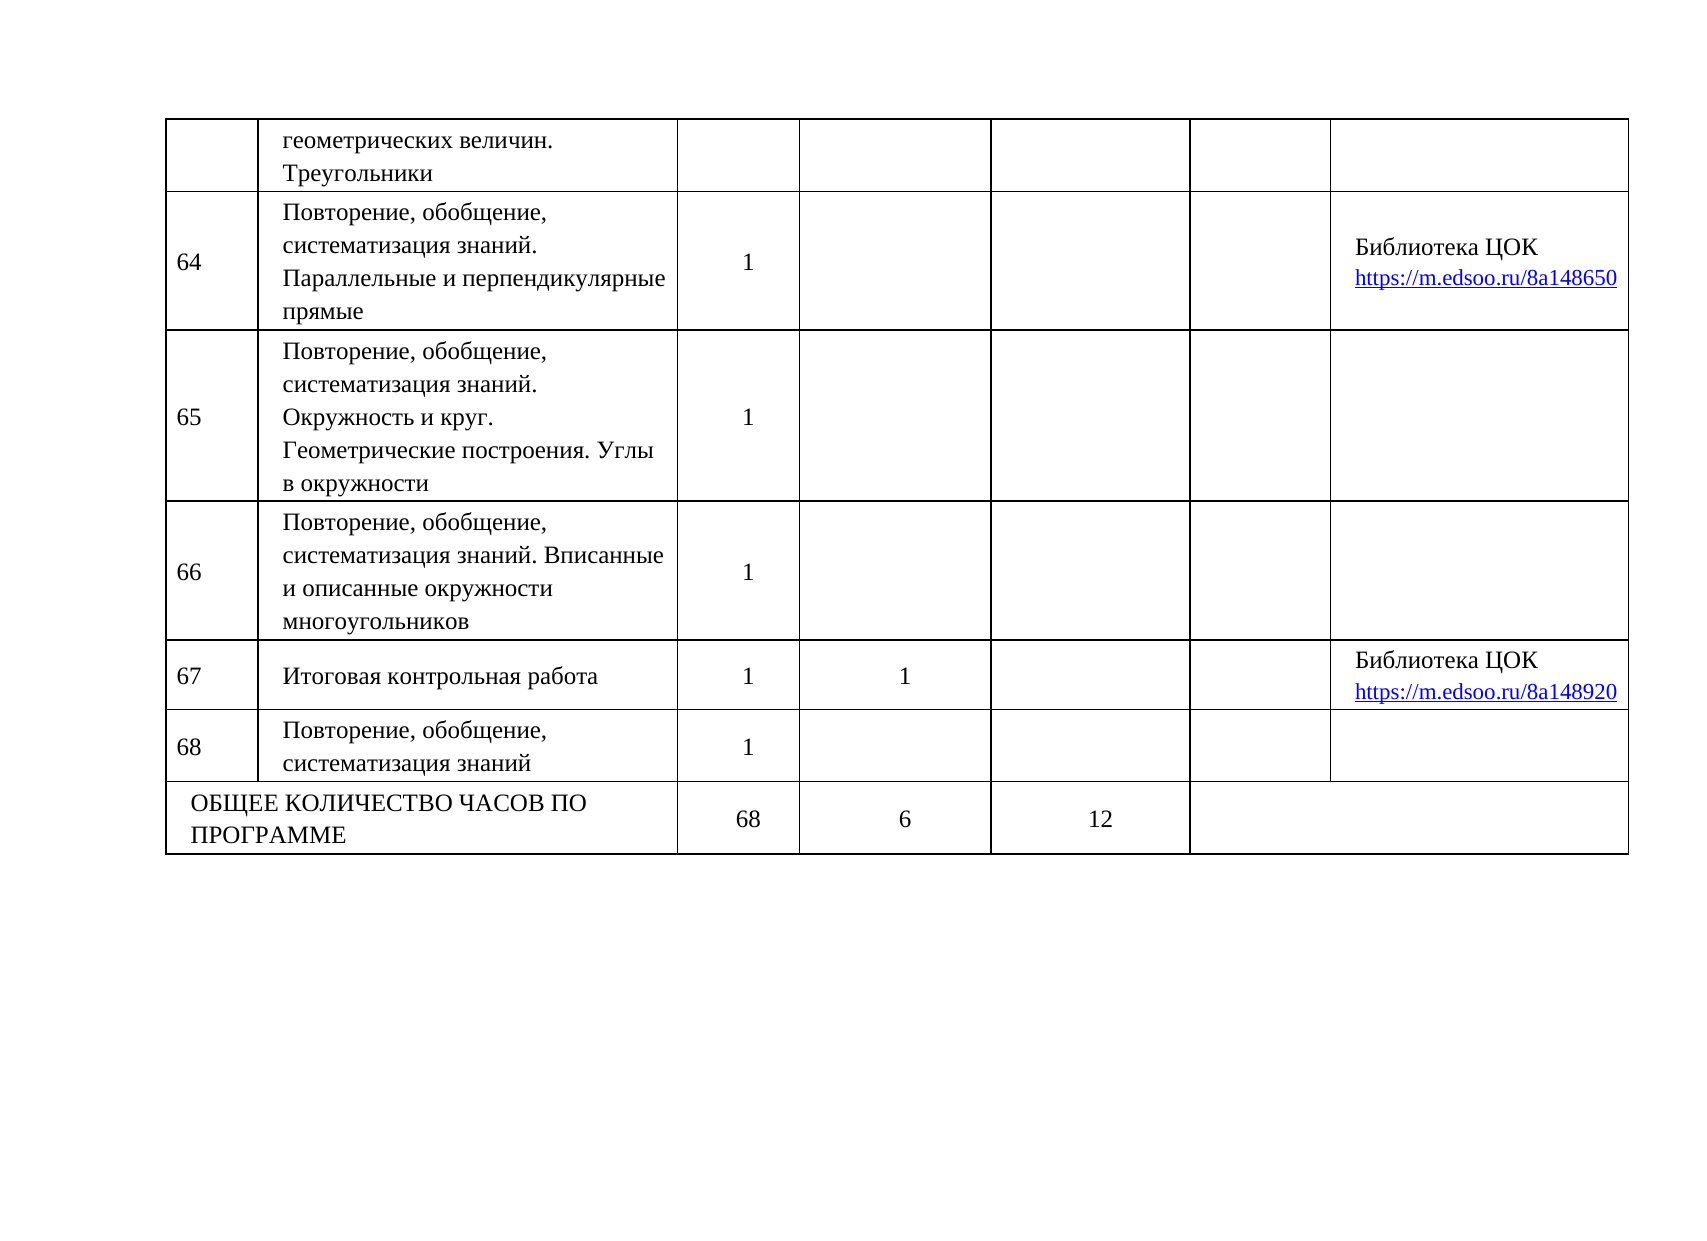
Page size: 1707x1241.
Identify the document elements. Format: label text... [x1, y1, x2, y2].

table_cell [1191, 502, 1330, 639]
table_cell 1 [678, 331, 799, 500]
table_cell 1 [678, 641, 799, 708]
table_cell 65 [167, 331, 257, 500]
table_cell [1191, 331, 1330, 500]
table_cell ОБЩЕЕ КОЛИЧЕСТВО ЧАСОВ ПО ПРОГРАММЕ [167, 782, 677, 853]
table_cell [992, 192, 1189, 329]
table_cell 63 [167, 120, 257, 191]
table_cell [800, 331, 990, 500]
table_cell [800, 710, 990, 781]
table_cell [992, 710, 1189, 781]
table_cell 1 [678, 710, 799, 781]
table_cell 1 [678, 120, 799, 191]
table_cell [992, 502, 1189, 639]
table_cell Повторение, обобщение, систематизация знаний. Окружность и круг. Геометрические построения. Углы в окружности [259, 331, 677, 500]
table_cell 1 [678, 192, 799, 329]
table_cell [1331, 120, 1628, 191]
table_cell [1331, 502, 1628, 639]
table_cell [1191, 120, 1330, 191]
table_cell [992, 331, 1189, 500]
table_cell [1331, 331, 1628, 500]
table_cell 1 [800, 641, 990, 708]
table_cell [992, 641, 1189, 708]
table_cell [800, 120, 990, 191]
table_cell Повторение, обобщение, систематизация знаний. Параллельные и перпендикулярные прямые [259, 192, 677, 329]
table_cell [1191, 710, 1330, 781]
table_cell Итоговая контрольная работа [259, 641, 677, 708]
table_cell [1331, 710, 1628, 781]
table_cell [1191, 641, 1330, 708]
table_cell 12 [992, 782, 1189, 853]
table_cell 68 [167, 710, 257, 781]
table_cell Библиотека ЦОК https://m.edsoo.ru/8a148920 [1331, 641, 1628, 708]
table_cell Библиотека ЦОК https://m.edsoo.ru/8a148650 [1331, 192, 1628, 329]
table_cell [992, 120, 1189, 191]
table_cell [259, 120, 677, 191]
table_cell [1191, 782, 1628, 853]
table_cell 6 [800, 782, 990, 853]
table_cell 1 [678, 502, 799, 639]
table_cell 66 [167, 502, 257, 639]
table_cell 68 [678, 782, 799, 853]
table_cell [800, 502, 990, 639]
table_cell [1191, 192, 1330, 329]
table_cell Повторение, обобщение, систематизация знаний [259, 710, 677, 781]
table_cell 64 [167, 192, 257, 329]
table_cell Повторение, обобщение, систематизация знаний. Вписанные и описанные окружности многоугольников [259, 502, 677, 639]
table_cell 67 [167, 641, 257, 708]
table_cell [800, 192, 990, 329]
